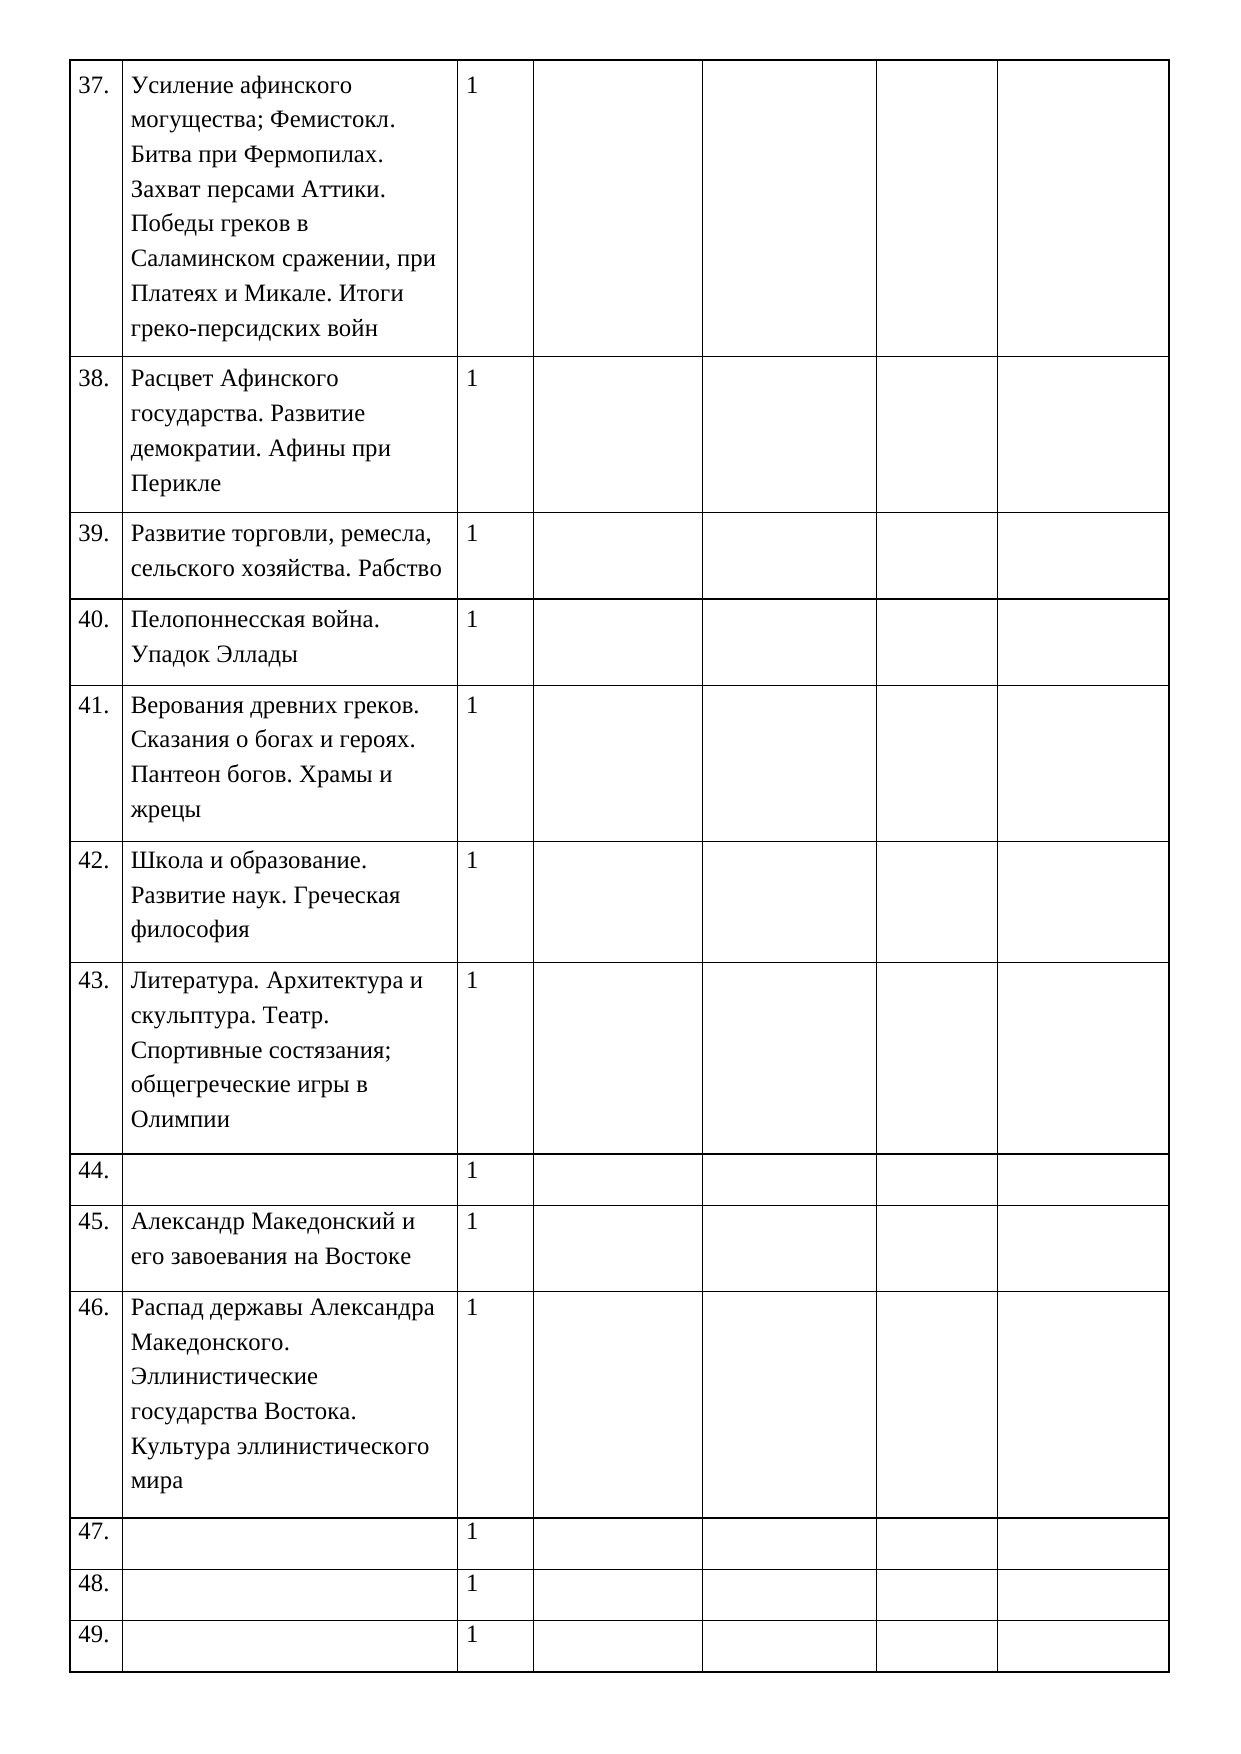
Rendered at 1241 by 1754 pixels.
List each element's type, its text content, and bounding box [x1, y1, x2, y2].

text 43. Литература. Архитектура и 1 скульптура. Театр. [78, 965, 485, 1029]
text 37. Усиление афинского 1 могущества; Фемистокл. [78, 70, 485, 133]
text Спортивные состязания; общегреческие игры в Олимпии [131, 1035, 399, 1133]
text государства Востока. Культура эллинистического мира [131, 1396, 437, 1494]
text 41. Верования древних греков. 1 Сказания о богах и героях. Пантеон богов. Храмы и [78, 690, 485, 788]
text 46. Распад державы Александра 1 Македонского. Эллинистические [78, 1292, 485, 1390]
text 38. Расцвет Афинского 1 государства. Развитие демократии. Афины при Перикле [78, 363, 485, 496]
text 49. 1 [78, 1619, 1154, 1648]
text 48. 1 [78, 1568, 1154, 1596]
text 45. Александр Македонский и 1 его завоевания на Востоке [78, 1206, 485, 1270]
text 39. Развитие торговли, ремесла, 1 сельского хозяйства. Рабство [78, 518, 485, 582]
text Битва при Фермопилах. Захват персами Аттики. Победы греков в Саламинском сражении, при Платеях и Микале. Итоги греко-персидских войн [131, 139, 444, 341]
text 47. 1 [78, 1516, 1154, 1545]
text 42. Школа и образование. 1 Развитие наук. Греческая философия [78, 845, 485, 943]
text 40. Пелопоннесская война. 1 Упадок Эллады [78, 604, 485, 668]
text 44. 1 [78, 1155, 1154, 1184]
text жрецы [131, 794, 1154, 823]
